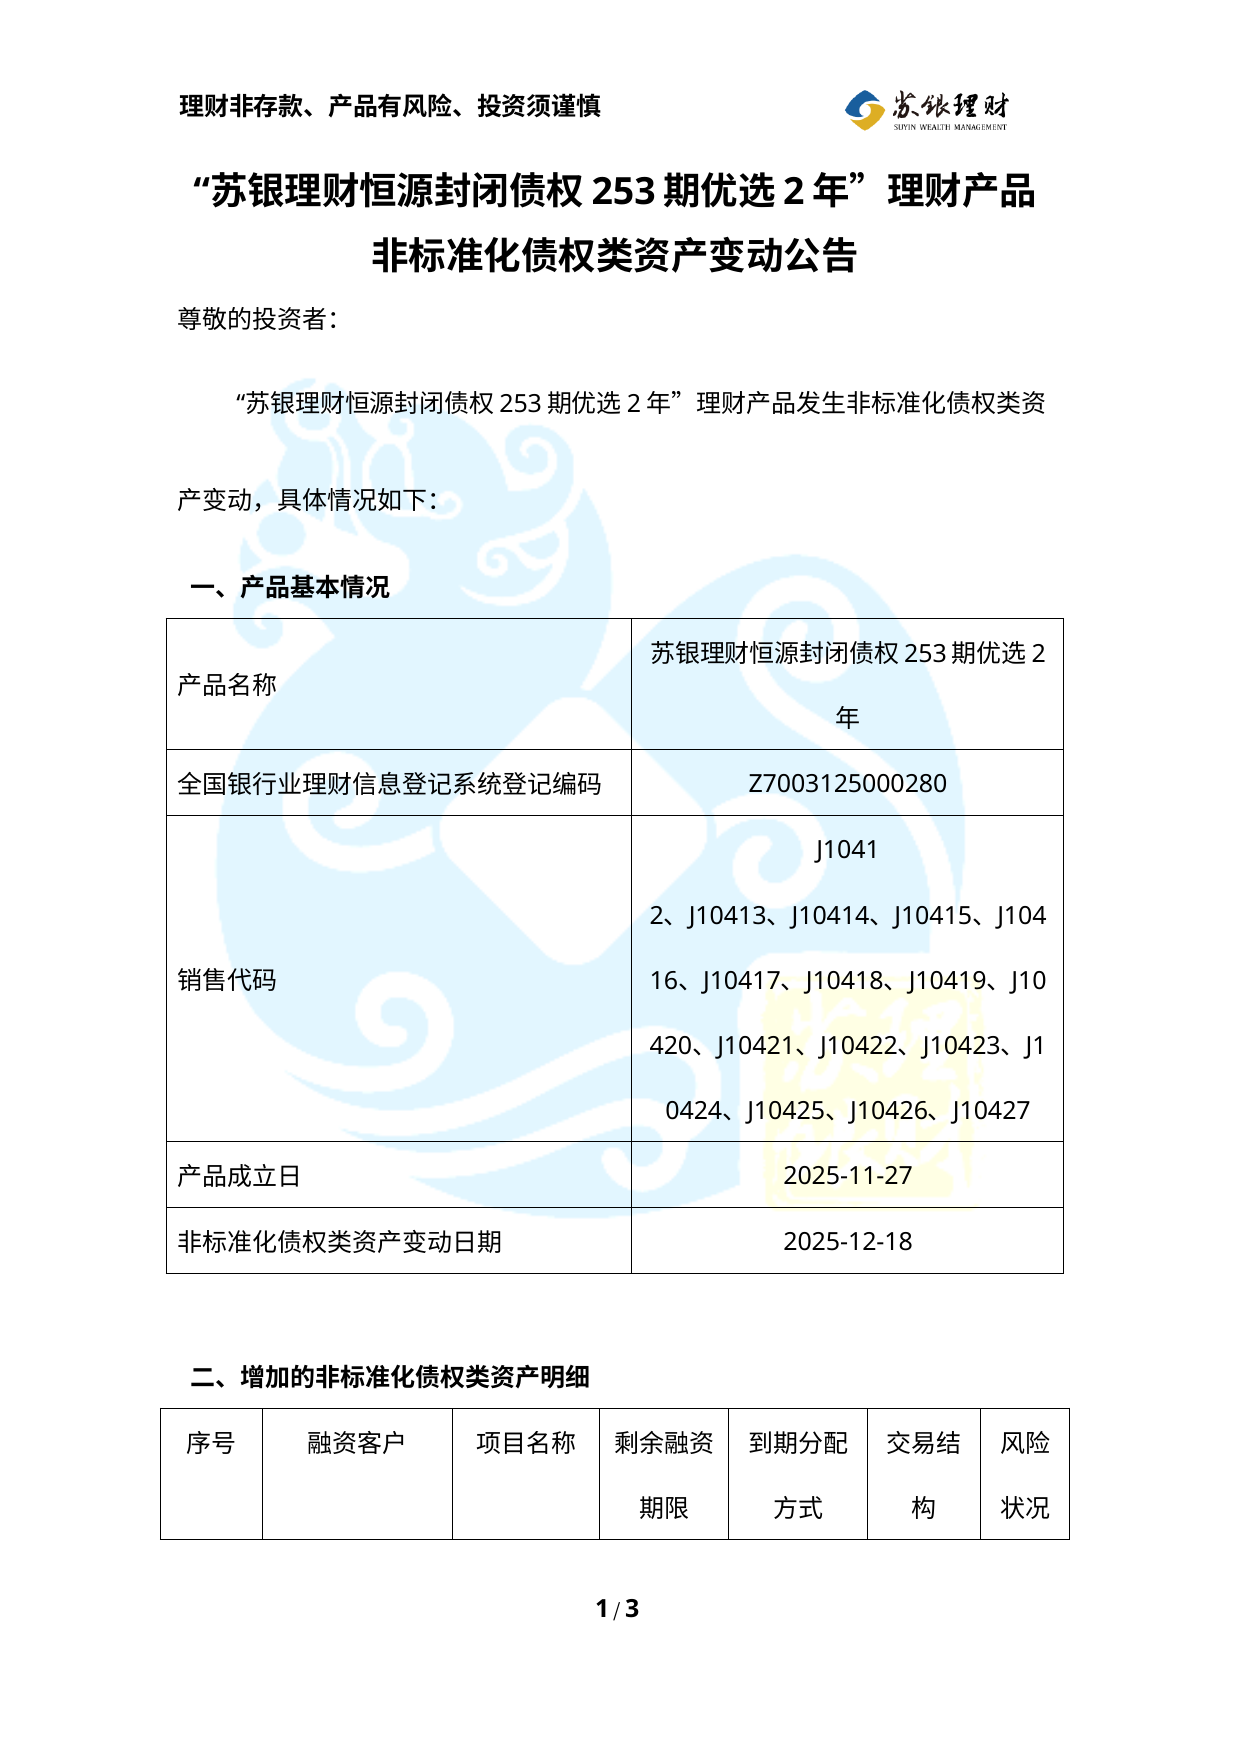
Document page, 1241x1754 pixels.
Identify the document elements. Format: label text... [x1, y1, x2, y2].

table_header 风险状况 [981, 1409, 1069, 1539]
text 尊敬的投资者： [177, 286, 1053, 351]
table_header 剩余融资期限（天） [600, 1409, 728, 1539]
table_cell 销售代码 [167, 816, 631, 1141]
table_cell 全国银行业理财信息登记系统登记编码 [167, 750, 631, 815]
picture [820, 72, 1039, 143]
text “苏银理财恒源封闭债权253期优选2年”理财产品发生非标准化债权类资产变动，具体情况如下： [177, 369, 1053, 531]
table_header 交易结构 [868, 1409, 980, 1539]
table_header 产品名称 [167, 619, 631, 749]
subtitle 二、增加的非标准化债权类资产明细 [190, 1343, 1053, 1408]
table_cell 产品成立日 [167, 1142, 631, 1207]
table_header 融资客户 [263, 1409, 452, 1539]
table_cell J10412、J10413、J10414、J10415、J10416、J10417、J10418、J10419、J10420、J10421、J10422、J10423、J10424、J10425、J10426、J10427 [632, 816, 1063, 1141]
table_cell 2025-11-27 [632, 1142, 1063, 1207]
table_cell 2025-12-18 [632, 1208, 1063, 1273]
table_header 到期分配方式 [729, 1409, 867, 1539]
subtitle 一、产品基本情况 [190, 553, 1053, 618]
table_header 序号 [161, 1409, 262, 1539]
table_header 项目名称 [453, 1409, 599, 1539]
text “苏银理财恒源封闭债权253期优选2年”理财产品非标准化债权类资产变动公告 [177, 156, 1053, 286]
table_cell 非标准化债权类资产变动日期 [167, 1208, 631, 1273]
table_header 苏银理财恒源封闭债权253期优选2年 [632, 619, 1063, 749]
table_cell Z7003125000280 [632, 750, 1063, 815]
